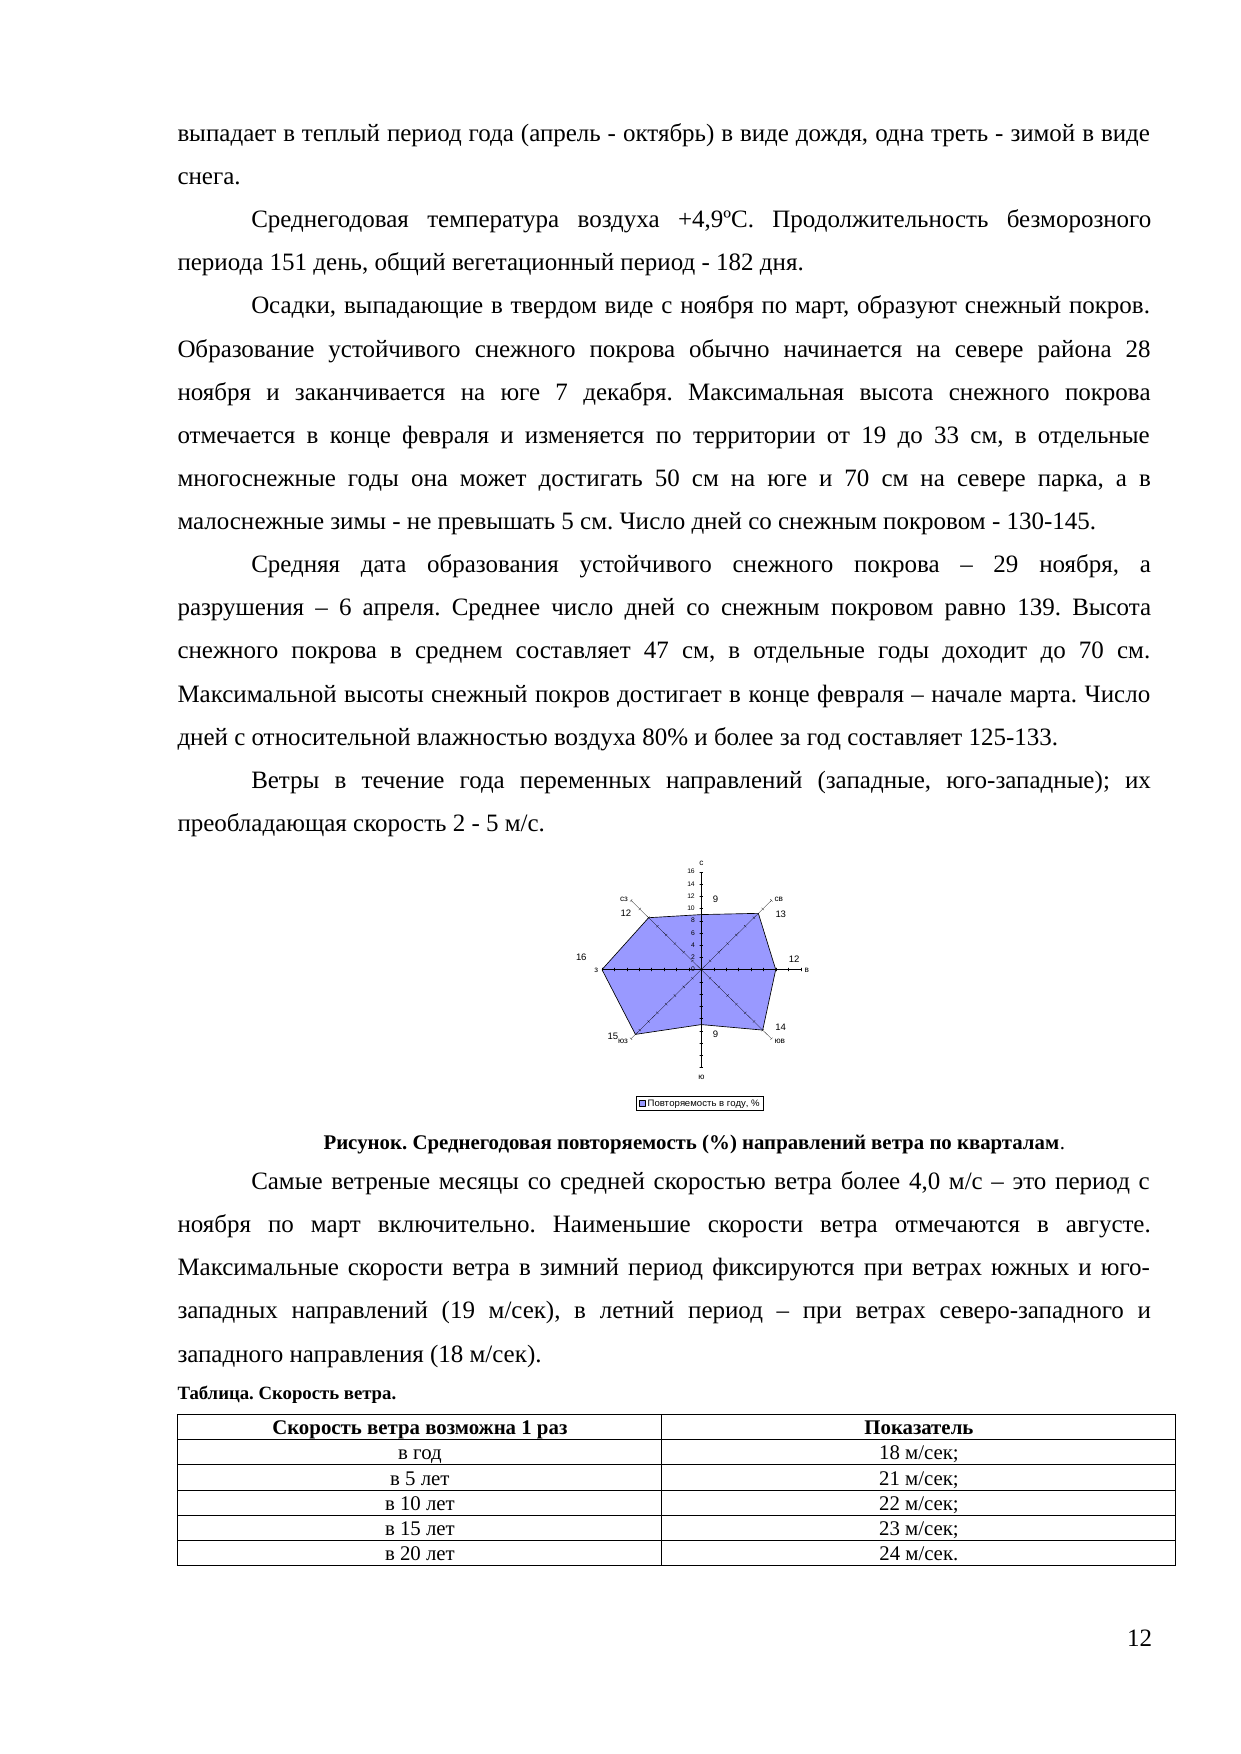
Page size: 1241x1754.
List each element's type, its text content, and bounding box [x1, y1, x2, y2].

text Средняя дата образования устойчивого снежного покрова – 29 ноября, а разрушения – 6 апреля. Среднее число дней со снежным покровом равно 139. Высота снежного покрова в среднем составляет 47 см, в отдельные годы доходит до 70 см. Максимальной высоты снежный покров достигает в конце февраля – начале марта. Число дней с относительной влажностью воздуха 80% и более за год составляет 125-133. [177, 549, 1152, 751]
text Осадки, выпадающие в твердом виде с ноября по март, образуют снежный покров. Образование устойчивого снежного покрова обычно начинается на севере района 28 ноября и заканчивается на юге 7 декабря. Максимальная высота снежного покрова отмечается в конце февраля и изменяется по территории от 19 до 33 см, в отдельные многоснежные годы она может достигать 50 см на юге и 70 см на севере парка, а в малоснежные зимы - не превышать 5 см. Число дней со снежным покровом - 130-145. [177, 291, 1152, 535]
text Рисунок. Среднегодовая повторяемость (%) направлений ветра по кварталам. [177, 1130, 1152, 1154]
table_cell в 15 лет [178, 1516, 661, 1540]
text Среднегодовая температура воздуха +4,9ºС. Продолжительность безморозного периода 151 день, общий вегетационный период - 182 дня. [177, 204, 1152, 276]
table_header Скорость ветра возможна 1 раз [178, 1415, 661, 1439]
table_cell 24 м/сек. [662, 1541, 1175, 1565]
table_cell в 5 лет [178, 1465, 661, 1489]
text Таблица. Скорость ветра. [177, 1382, 1152, 1403]
table_cell 22 м/сек; [662, 1491, 1175, 1514]
text Самые ветреные месяцы со средней скоростью ветра более 4,0 м/с – это период с ноября по март включительно. Наименьшие скорости ветра отмечаются в августе. Максимальные скорости ветра в зимний период фиксируются при ветрах южных и юго-западных направлений (19 м/сек), в летний период – при ветрах северо-западного и западного направления (18 м/сек). [177, 1166, 1152, 1367]
table_cell в 20 лет [178, 1541, 661, 1565]
table_cell 18 м/сек; [662, 1440, 1175, 1464]
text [177, 118, 1152, 190]
table_cell 21 м/сек; [662, 1465, 1175, 1489]
table_cell 23 м/сек; [662, 1516, 1175, 1540]
table_cell в год [178, 1440, 661, 1464]
text Ветры в течение года переменных направлений (западные, юго-западные); их преобладающая скорость 2 - 5 м/с. [177, 765, 1152, 837]
table_cell в 10 лет [178, 1491, 661, 1514]
table_header Показатель [662, 1415, 1175, 1439]
